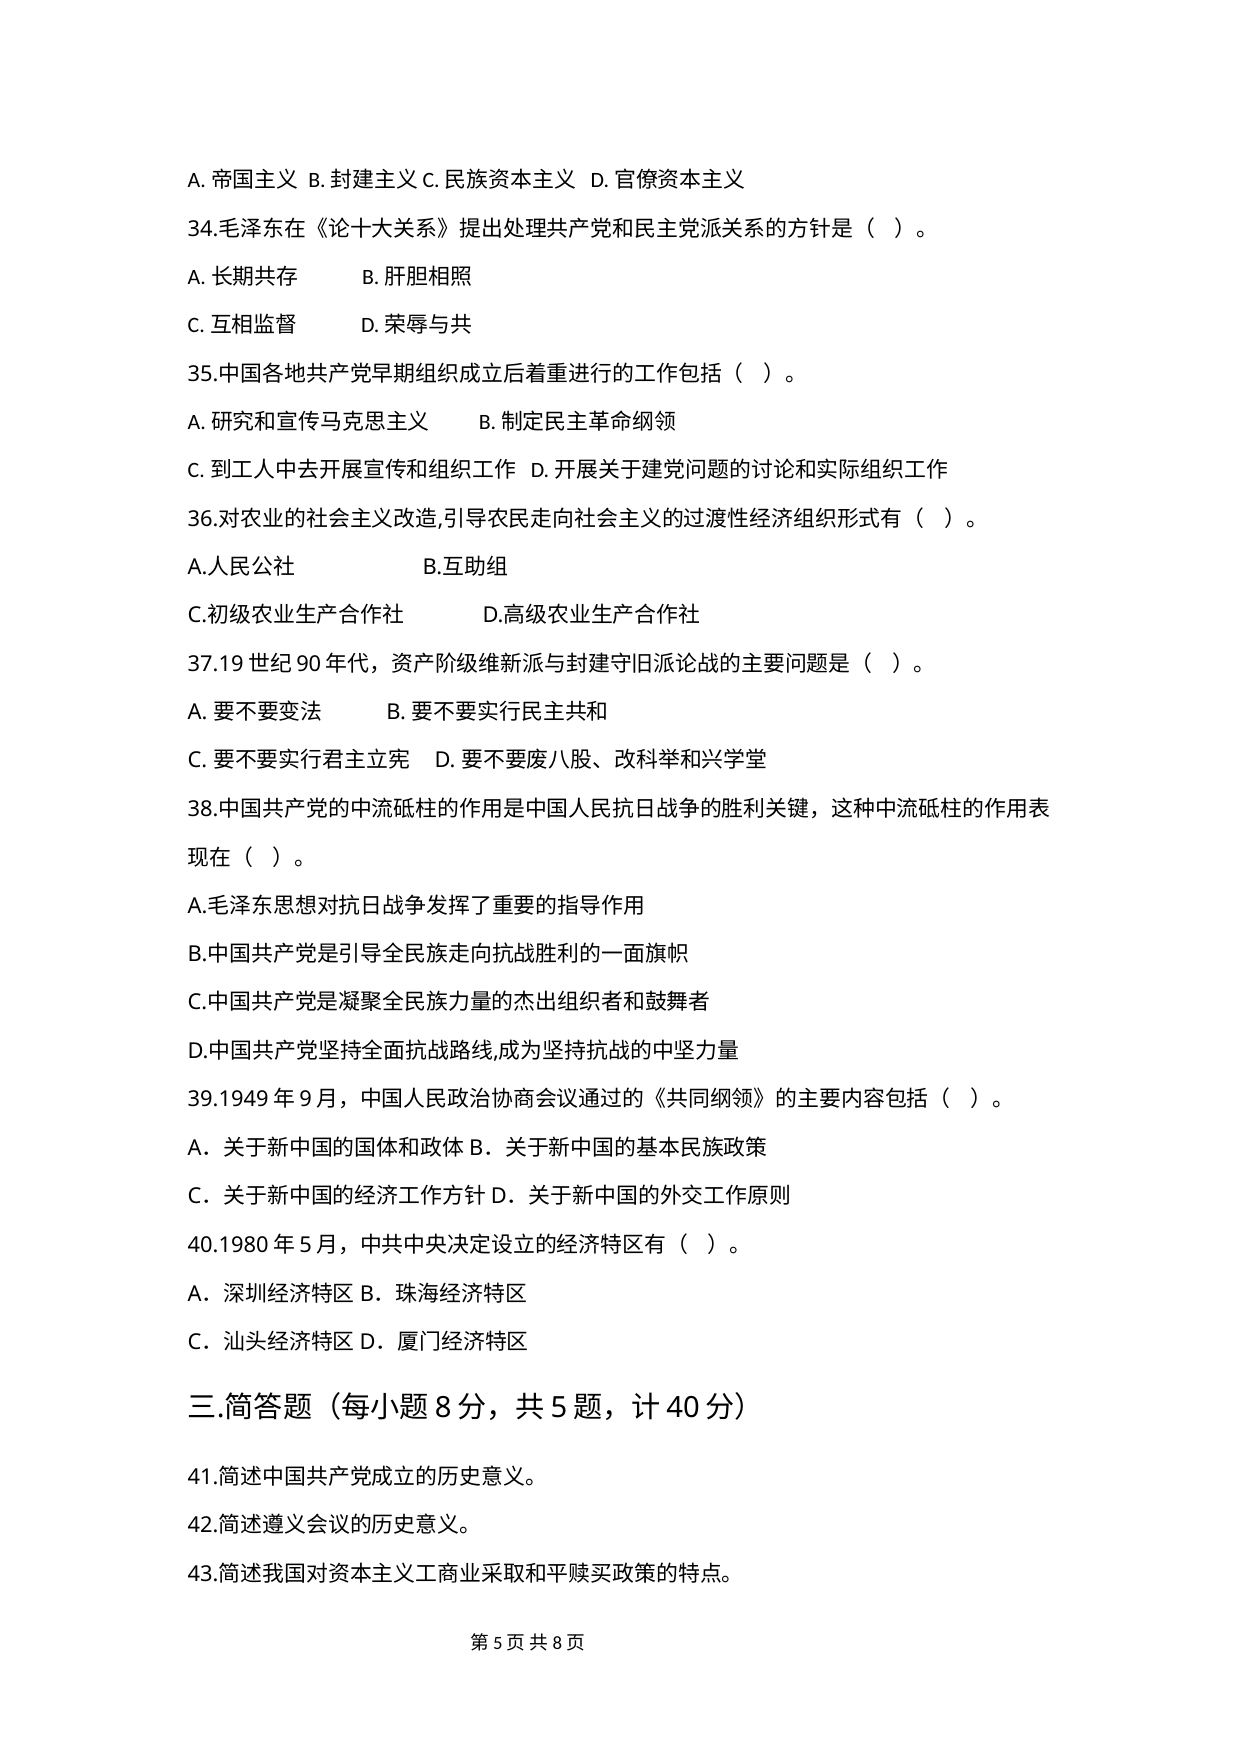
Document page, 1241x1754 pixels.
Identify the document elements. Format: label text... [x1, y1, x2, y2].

text 34.毛泽东在《论十大关系》提出处理共产党和民主党派关系的方针是（ ）。 [187, 210, 1053, 243]
text 39.1949年9月，中国人民政治协商会议通过的《共同纲领》的主要内容包括（ ）。 A．关于新中国的国体和政体 B．关于新中国的基本民族政策 C．关于新中国的经济工作方针 D．关于新中国的外交工作原则 [187, 1081, 1053, 1211]
text C. 到工人中去开展宣传和组织工作 D. 开展关于建党问题的讨论和实际组织工作 [187, 452, 1053, 484]
text A. 要不要变法 B. 要不要实行民主共和 [187, 694, 1053, 726]
text A. 长期共存 B. 肝胆相照 [187, 259, 1053, 291]
text C.中国共产党是凝聚全民族力量的杰出组织者和鼓舞者 [187, 984, 1053, 1017]
text C. 互相监督 D. 荣辱与共 [187, 307, 1053, 339]
text 36.对农业的社会主义改造,引导农民走向社会主义的过渡性经济组织形式有（ ）。 [187, 500, 1053, 533]
text 42.简述遵义会议的历史意义。 [187, 1507, 1053, 1539]
text 43.简述我国对资本主义工商业采取和平赎买政策的特点。 [187, 1555, 1053, 1588]
text 37.19世纪90年代，资产阶级维新派与封建守旧派论战的主要问题是（ ）。 [187, 645, 1053, 678]
text 35.中国各地共产党早期组织成立后着重进行的工作包括（ ）。 [187, 355, 1053, 388]
text C.初级农业生产合作社 D.高级农业生产合作社 [187, 597, 1053, 629]
text C. 要不要实行君主立宪 D. 要不要废八股、改科举和兴学堂 [187, 742, 1053, 774]
text A. 帝国主义 B. 封建主义C. 民族资本主义 D. 官僚资本主义 [187, 162, 1053, 194]
text 40.1980年5月，中共中央决定设立的经济特区有（ ）。 A．深圳经济特区 B．珠海经济特区 C．汕头经济特区 D．厦门经济特区 [187, 1227, 1053, 1357]
text 38.中国共产党的中流砥柱的作用是中国人民抗日战争的胜利关键，这种中流砥柱的作用表现在（ ）。 [187, 790, 1053, 872]
text A.毛泽东思想对抗日战争发挥了重要的指导作用 [187, 887, 1053, 920]
text B.中国共产党是引导全民族走向抗战胜利的一面旗帜 [187, 936, 1053, 968]
text 三.简答题（每小题8分，共5题，计40分） [187, 1372, 1053, 1437]
text A. 研究和宣传马克思主义 B. 制定民主革命纲领 [187, 404, 1053, 436]
text 41.简述中国共产党成立的历史意义。 [187, 1458, 1053, 1491]
text D.中国共产党坚持全面抗战路线,成为坚持抗战的中坚力量 [187, 1032, 1053, 1065]
text A.人民公社 B.互助组 [187, 549, 1053, 581]
